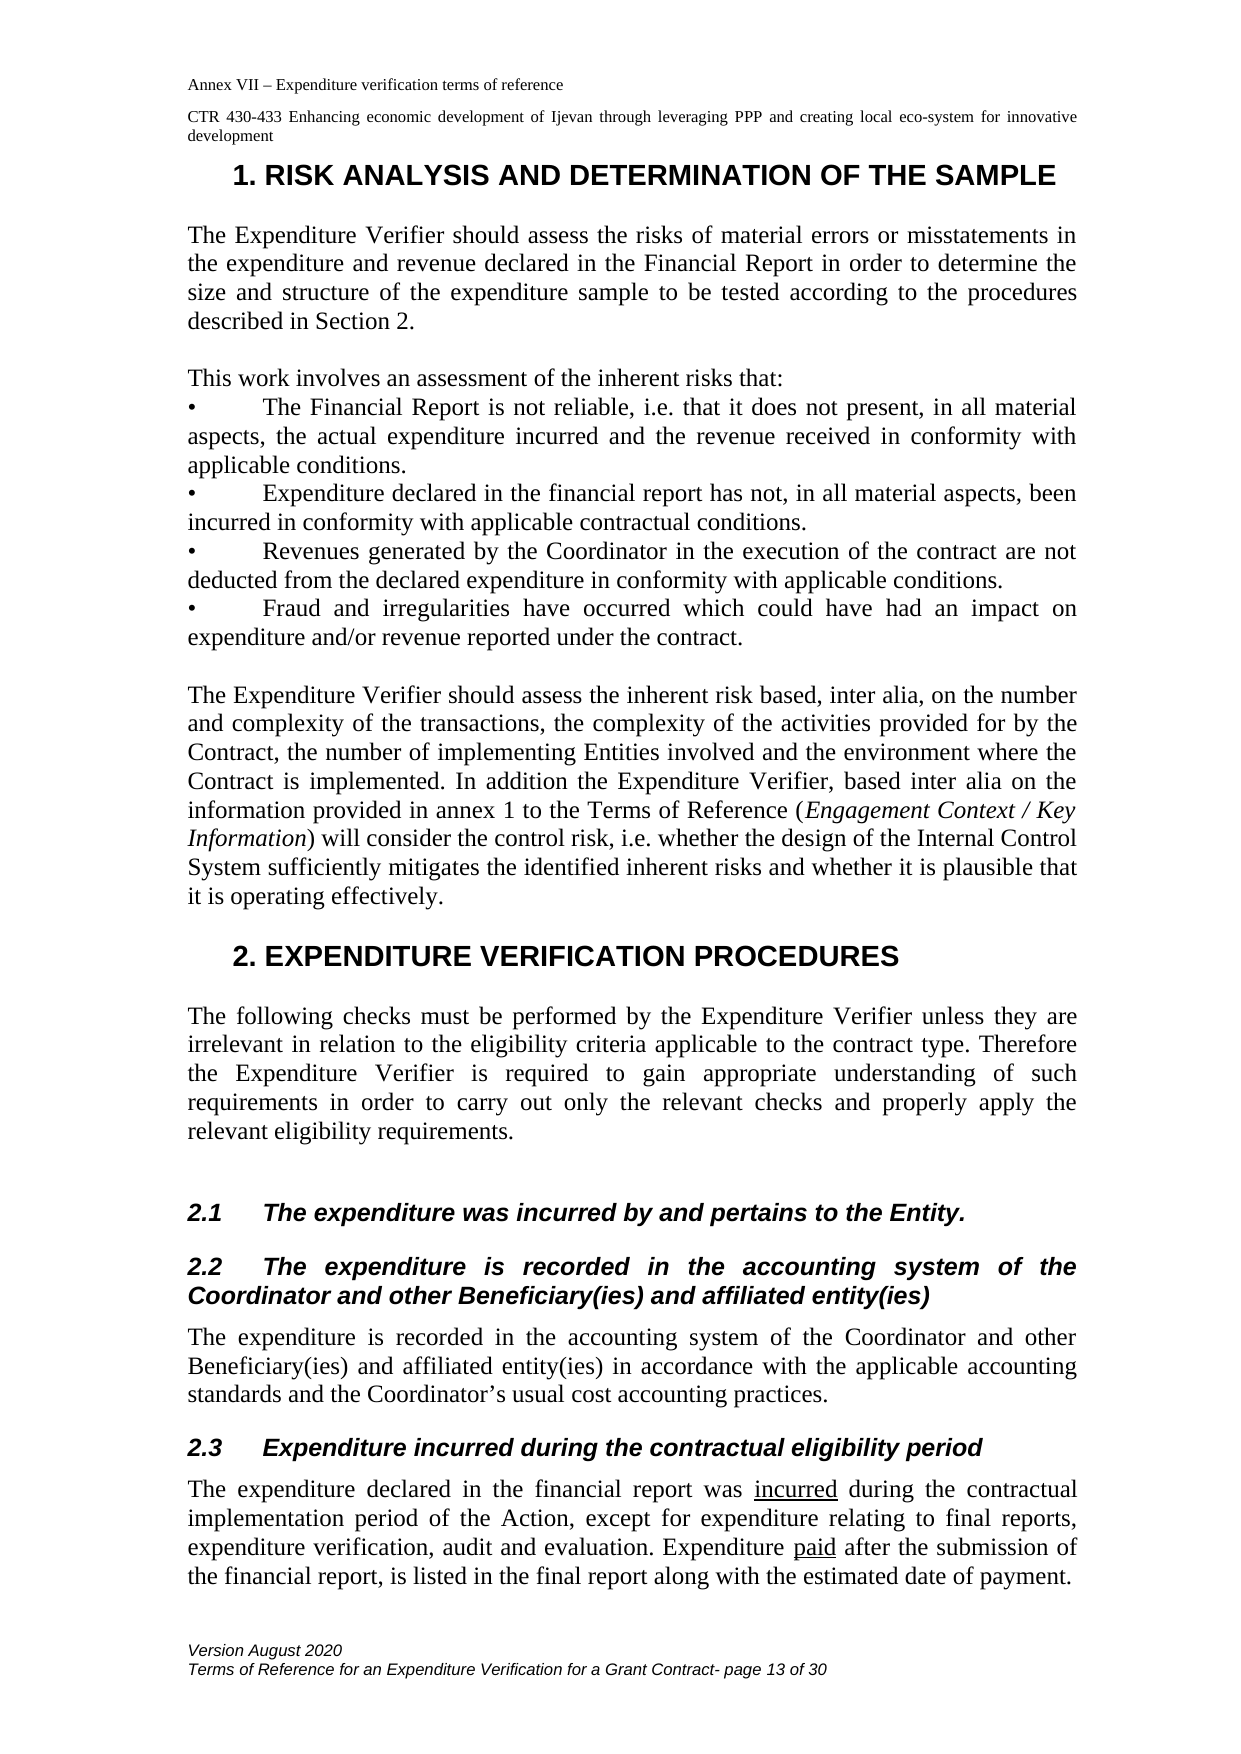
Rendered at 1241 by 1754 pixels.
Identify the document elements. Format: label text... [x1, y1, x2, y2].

text • Fraud and irregularities have occurred which could have had an impact on expenditure and/or revenue reported under the contract. [187, 593, 1078, 651]
text The following checks must be performed by the Expenditure Verifier unless they are irrelevant in relation to the eligibility criteria applicable to the contract type. Therefore the Expenditure Verifier is required to gain appropriate understanding of such requirements in order to carry out only the relevant checks and properly apply the relevant eligibility requirements. [187, 1001, 1078, 1144]
text The expenditure is recorded in the accounting system of the Coordinator and other Beneficiary(ies) and affiliated entity(ies) in accordance with the applicable accounting standards and the Coordinator’s usual cost accounting practices. [187, 1322, 1078, 1408]
text The Expenditure Verifier should assess the risks of material errors or misstatements in the expenditure and revenue declared in the Financial Report in order to determine the size and structure of the expenditure sample to be tested according to the procedures described in Section 2. [187, 220, 1078, 335]
text The expenditure declared in the financial report was incurred during the contractual implementation period of the Action, except for expenditure relating to final reports, expenditure verification, audit and evaluation. Expenditure paid after the submission of the financial report, is listed in the final report along with the estimated date of payment. [187, 1474, 1078, 1589]
text • Expenditure declared in the financial report has not, in all material aspects, been incurred in conformity with applicable contractual conditions. [187, 478, 1078, 536]
text 2. EXPENDITURE VERIFICATION PROCEDURES [232, 938, 1078, 972]
text 2.2 The expenditure is recorded in the accounting system of the Coordinator and other Beneficiary(ies) and affiliated entity(ies) [187, 1252, 1078, 1309]
text The Expenditure Verifier should assess the inherent risk based, inter alia, on the number and complexity of the transactions, the complexity of the activities provided for by the Contract, the number of implementing Entities involved and the environment where the Contract is implemented. In addition the Expenditure Verifier, based inter alia on the information provided in annex 1 to the Terms of Reference (Engagement Context / Key Information) will consider the control risk, i.e. whether the design of the Internal Control System sufficiently mitigates the identified inherent risks and whether it is plausible that it is operating effectively. [187, 680, 1078, 910]
text 2.1 The expenditure was incurred by and pertains to the Entity. [187, 1198, 1078, 1227]
text • The Financial Report is not reliable, i.e. that it does not present, in all material aspects, the actual expenditure incurred and the revenue received in conformity with applicable conditions. [187, 392, 1078, 478]
text • Revenues generated by the Coordinator in the execution of the contract are not deducted from the declared expenditure in conformity with applicable conditions. [187, 536, 1078, 593]
text 1. RISK ANALYSIS AND DETERMINATION OF THE SAMPLE [232, 157, 1078, 191]
text This work involves an assessment of the inherent risks that: [187, 363, 1078, 392]
text 2.3 Expenditure incurred during the contractual eligibility period [187, 1433, 1078, 1462]
